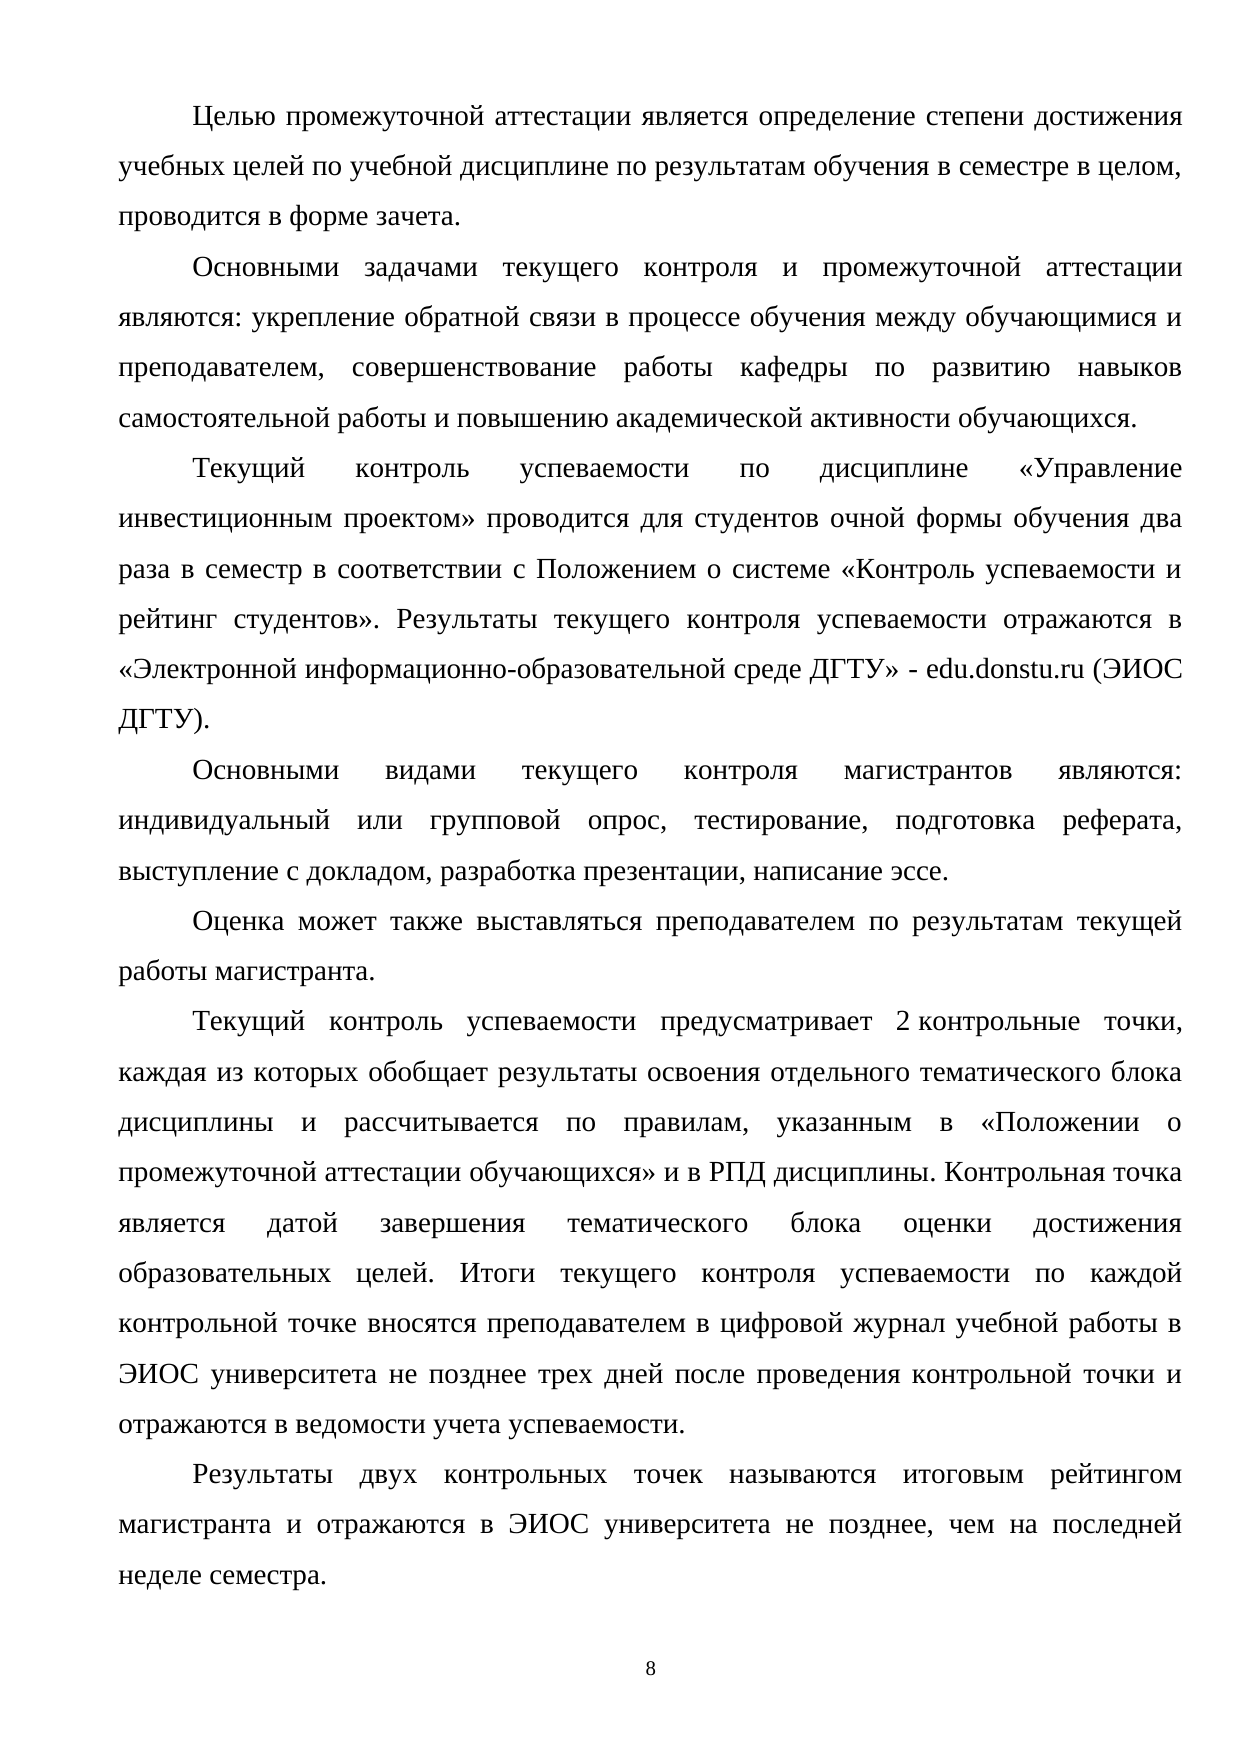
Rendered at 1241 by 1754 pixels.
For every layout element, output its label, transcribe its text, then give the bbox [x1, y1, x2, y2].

text Оценка может также выставляться преподавателем по результатам текущей работы магистранта. [118, 903, 1183, 987]
text Текущий контроль успеваемости предусматривает 2 контрольные точки, каждая из которых обобщает результаты освоения отдельного тематического блока дисциплины и рассчитывается по правилам, указанным в «Положении о промежуточной аттестации обучающихся» и в РПД дисциплины. Контрольная точка является датой завершения тематического блока оценки достижения образовательных целей. Итоги текущего контроля успеваемости по каждой контрольной точке вносятся преподавателем в цифровой журнал учебной работы в ЭИОС университета не позднее трех дней после проведения контрольной точки и отражаются в ведомости учета успеваемости. [118, 1003, 1183, 1439]
text Основными видами текущего контроля магистрантов являются: индивидуальный или групповой опрос, тестирование, подготовка реферата, выступление с докладом, разработка презентации, написание эссе. [118, 752, 1183, 886]
text Основными задачами текущего контроля и промежуточной аттестации являются: укрепление обратной связи в процессе обучения между обучающимися и преподавателем, совершенствование работы кафедры по развитию навыков самостоятельной работы и повышению академической активности обучающихся. [118, 249, 1183, 433]
text Текущий контроль успеваемости по дисциплине «Управление инвестиционным проектом» проводится для студентов очной формы обучения два раза в семестр в соответствии с Положением о системе «Контроль успеваемости и рейтинг студентов». Результаты текущего контроля успеваемости отражаются в «Электронной информационно-образовательной среде ДГТУ» - edu.donstu.ru (ЭИОС ДГТУ). [118, 450, 1183, 735]
text Целью промежуточной аттестации является определение степени достижения учебных целей по учебной дисциплине по результатам обучения в семестре в целом, проводится в форме зачета. [118, 98, 1183, 232]
text Результаты двух контрольных точек называются итоговым рейтингом магистранта и отражаются в ЭИОС университета не позднее, чем на последней неделе семестра. [118, 1456, 1183, 1591]
